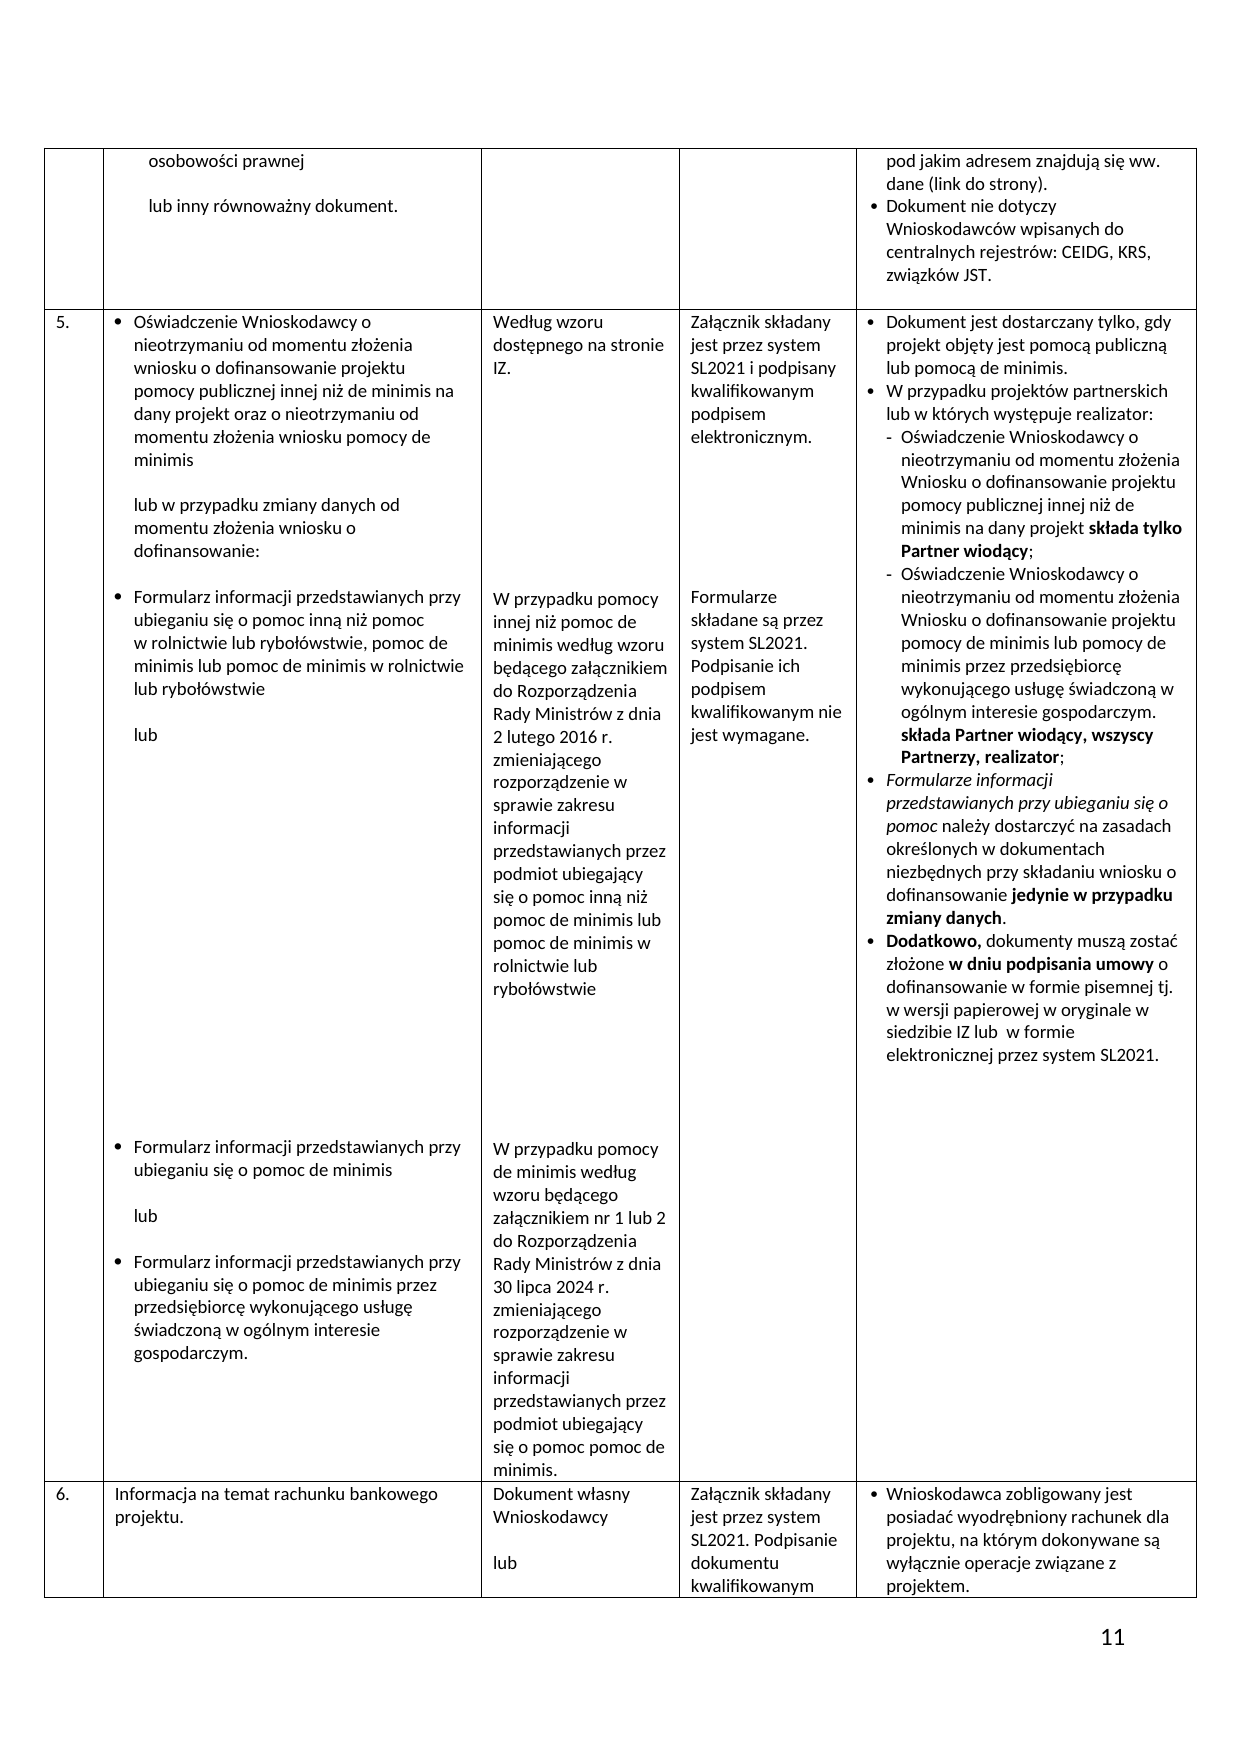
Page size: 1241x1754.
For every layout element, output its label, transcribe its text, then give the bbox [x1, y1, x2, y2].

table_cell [104, 149, 481, 309]
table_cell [857, 1482, 1196, 1597]
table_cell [680, 1482, 856, 1597]
table_cell 5. [45, 310, 103, 1481]
table_cell 6. [45, 1482, 103, 1597]
table_cell Dokument jest dostarczany tylko, gdy projekt objęty jest pomocą publiczną lub pomocą de minimis. W przypadku projektów partnerskich lub w których występuje realizator: Oświadczenie Wnioskodawcy o nieotrzymaniu od momentu złożenia Wniosku o dofinansowanie projektu pomocy publicznej innej niż de minimis na dany projekt składa tylko Partner wiodący; Oświadczenie Wnioskodawcy o nieotrzymaniu od momentu złożenia Wniosku o dofinansowanie projektu pomocy de minimis lub pomocy de minimis przez przedsiębiorcę wykonującego usługę świadczoną w ogólnym interesie gospodarczym. składa Partner wiodący, wszyscy Partnerzy, realizator; Formularze informacji przedstawianych przy ubieganiu się o pomoc należy dostarczyć na zasadach określonych w dokumentach niezbędnych przy składaniu wniosku o dofinansowanie jedynie w przypadku zmiany danych. Dodatkowo, dokumenty muszą zostać złożone w dniu podpisania umowy o dofinansowanie w formie pisemnej tj. w wersji papierowej w oryginale w siedzibie IZ lub w formie elektronicznej przez system SL2021. [857, 310, 1196, 1481]
table_cell 4. [45, 149, 103, 309]
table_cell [482, 149, 679, 309]
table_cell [857, 149, 1196, 309]
table_cell Oświadczenie Wnioskodawcy o nieotrzymaniu od momentu złożenia wniosku o dofinansowanie projektu pomocy publicznej innej niż de minimis na dany projekt oraz o nieotrzymaniu od momentu złożenia wniosku pomocy de minimis lub w przypadku zmiany danych od momentu złożenia wniosku o dofinansowanie: Formularz informacji przedstawianych przy ubieganiu się o pomoc inną niż pomoc w rolnictwie lub rybołówstwie, pomoc de minimis lub pomoc de minimis w rolnictwie lub rybołówstwie lub Formularz informacji przedstawianych przy ubieganiu się o pomoc de minimis lub Formularz informacji przedstawianych przy ubieganiu się o pomoc de minimis przez przedsiębiorcę wykonującego usługę świadczoną w ogólnym interesie gospodarczym. [104, 310, 481, 1481]
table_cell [482, 1482, 679, 1597]
table_cell Według wzoru dostępnego na stronie IZ. W przypadku pomocy innej niż pomoc de minimis według wzoru będącego załącznikiem do Rozporządzenia Rady Ministrów z dnia 2 lutego 2016 r. zmieniającego rozporządzenie w sprawie zakresu informacji przedstawianych przez podmiot ubiegający się o pomoc inną niż pomoc de minimis lub pomoc de minimis w rolnictwie lub rybołówstwie W przypadku pomocy de minimis według wzoru będącego załącznikiem nr 1 lub 2 do Rozporządzenia Rady Ministrów z dnia 30 lipca 2024 r. zmieniającego rozporządzenie w sprawie zakresu informacji przedstawianych przez podmiot ubiegający się o pomoc pomoc de minimis. [482, 310, 679, 1481]
table_cell Załącznik składany jest przez system SL2021 i podpisany kwalifikowanym podpisem elektronicznym. Formularze składane są przez system SL2021. Podpisanie ich podpisem kwalifikowanym nie jest wymagane. [680, 310, 856, 1481]
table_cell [104, 1482, 481, 1597]
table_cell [680, 149, 856, 309]
